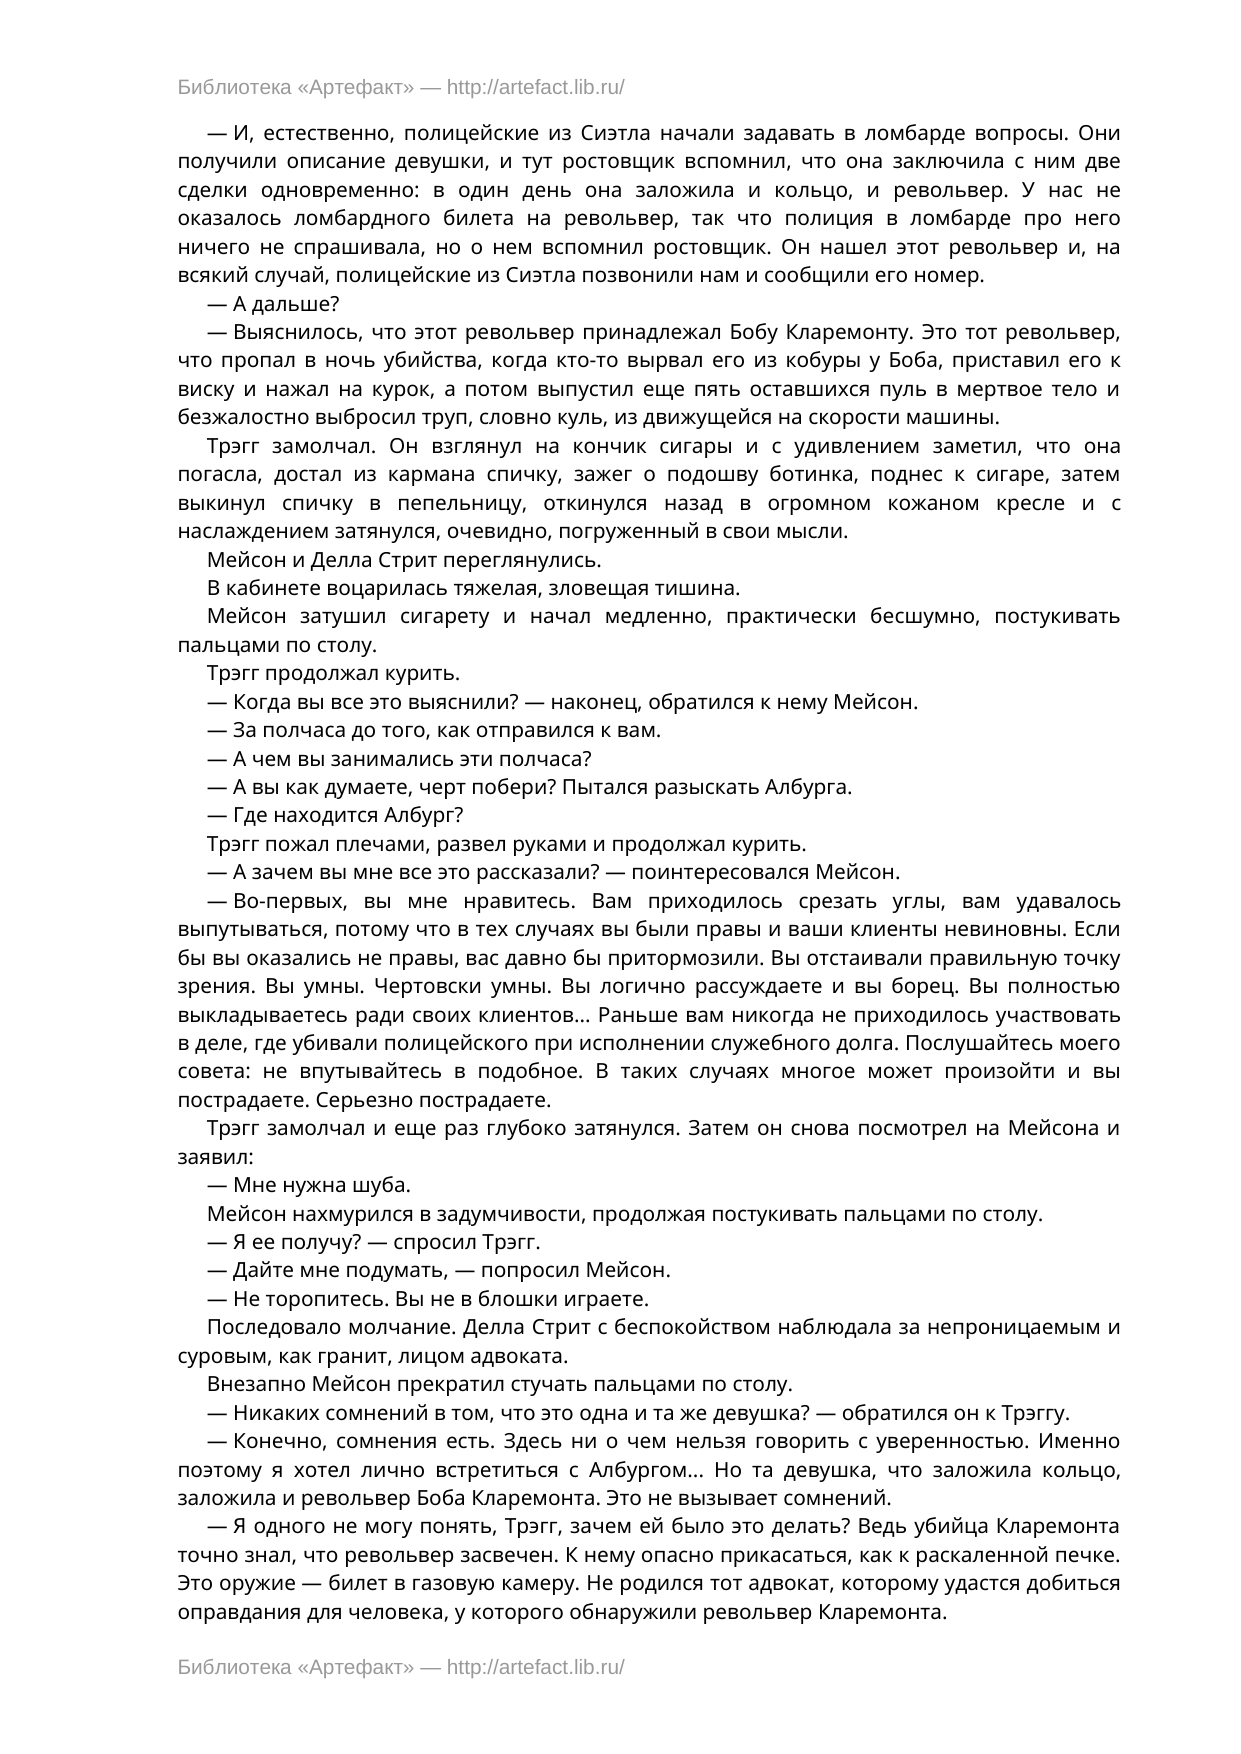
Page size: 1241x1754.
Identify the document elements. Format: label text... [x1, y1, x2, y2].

text Трэгг продолжал курить. [177, 658, 1122, 687]
text Последовало молчание. Делла Стрит с беспокойством наблюдала за непроницаемым и суровым, как гранит, лицом адвоката. [177, 1312, 1122, 1369]
text — Во-первых, вы мне нравитесь. Вам приходилось срезать углы, вам удавалось выпутываться, потому что в тех случаях вы были правы и ваши клиенты невиновны. Если бы вы оказались не правы, вас давно бы притормозили. Вы отстаивали правильную точку зрения. Вы умны. Чертовски умны. Вы логично рассуждаете и вы борец. Вы полностью выкладываетесь ради своих клиентов... Раньше вам никогда не приходилось участвовать в деле, где убивали полицейского при исполнении служебного долга. Послушайтесь моего совета: не впутывайтесь в подобное. В таких случаях многое может произойти и вы пострадаете. Серьезно пострадаете. [177, 886, 1122, 1113]
text — Я одного не могу понять, Трэгг, зачем ей было это делать? Ведь убийца Кларемонта точно знал, что револьвер засвечен. К нему опасно прикасаться, как к раскаленной печке. Это оружие — билет в газовую камеру. Не родился тот адвокат, которому удастся добиться оправдания для человека, у которого обнаружили револьвер Кларемонта. [177, 1512, 1122, 1625]
text — Никаких сомнений в том, что это одна и та же девушка? — обратился он к Трэггу. [177, 1398, 1122, 1426]
text — Я ее получу? — спросил Трэгг. [177, 1227, 1122, 1256]
text — За полчаса до того, как отправился к вам. [177, 715, 1122, 744]
text — А вы как думаете, черт побери? Пытался разыскать Албурга. [177, 772, 1122, 801]
text — И, естественно, полицейские из Сиэтла начали задавать в ломбарде вопросы. Они получили описание девушки, и тут ростовщик вспомнил, что она заключила с ним две сделки одновременно: в один день она заложила и кольцо, и револьвер. У нас не оказалось ломбардного билета на револьвер, так что полиция в ломбарде про него ничего не спрашивала, но о нем вспомнил ростовщик. Он нашел этот револьвер и, на всякий случай, полицейские из Сиэтла позвонили нам и сообщили его номер. [177, 118, 1122, 289]
text — Не торопитесь. Вы не в блошки играете. [177, 1284, 1122, 1312]
text — А дальше? [177, 289, 1122, 317]
text — Мне нужна шуба. [177, 1170, 1122, 1199]
text Мейсон нахмурился в задумчивости, продолжая постукивать пальцами по столу. [177, 1199, 1122, 1227]
text Трэгг замолчал. Он взглянул на кончик сигары и с удивлением заметил, что она погасла, достал из кармана спичку, зажег о подошву ботинка, поднес к сигаре, затем выкинул спичку в пепельницу, откинулся назад в огромном кожаном кресле и с наслаждением затянулся, очевидно, погруженный в свои мысли. [177, 431, 1122, 545]
text — Где находится Албург? [177, 801, 1122, 829]
text — А зачем вы мне все это рассказали? — поинтересовался Мейсон. [177, 857, 1122, 886]
text — Когда вы все это выяснили? — наконец, обратился к нему Мейсон. [177, 687, 1122, 715]
text — Выяснилось, что этот револьвер принадлежал Бобу Кларемонту. Это тот револьвер, что пропал в ночь убийства, когда кто-то вырвал его из кобуры у Боба, приставил его к виску и нажал на курок, а потом выпустил еще пять оставшихся пуль в мертвое тело и безжалостно выбросил труп, словно куль, из движущейся на скорости машины. [177, 317, 1122, 431]
text Мейсон и Делла Стрит переглянулись. [177, 545, 1122, 573]
text — Конечно, сомнения есть. Здесь ни о чем нельзя говорить с уверенностью. Именно поэтому я хотел лично встретиться с Албургом... Но та девушка, что заложила кольцо, заложила и револьвер Боба Кларемонта. Это не вызывает сомнений. [177, 1426, 1122, 1512]
text Мейсон затушил сигарету и начал медленно, практически бесшумно, постукивать пальцами по столу. [177, 602, 1122, 658]
text Внезапно Мейсон прекратил стучать пальцами по столу. [177, 1369, 1122, 1398]
text — А чем вы занимались эти полчаса? [177, 744, 1122, 772]
text Трэгг пожал плечами, развел руками и продолжал курить. [177, 829, 1122, 857]
text В кабинете воцарилась тяжелая, зловещая тишина. [177, 573, 1122, 602]
text — Дайте мне подумать, — попросил Мейсон. [177, 1256, 1122, 1284]
text Трэгг замолчал и еще раз глубоко затянулся. Затем он снова посмотрел на Мейсона и заявил: [177, 1113, 1122, 1170]
